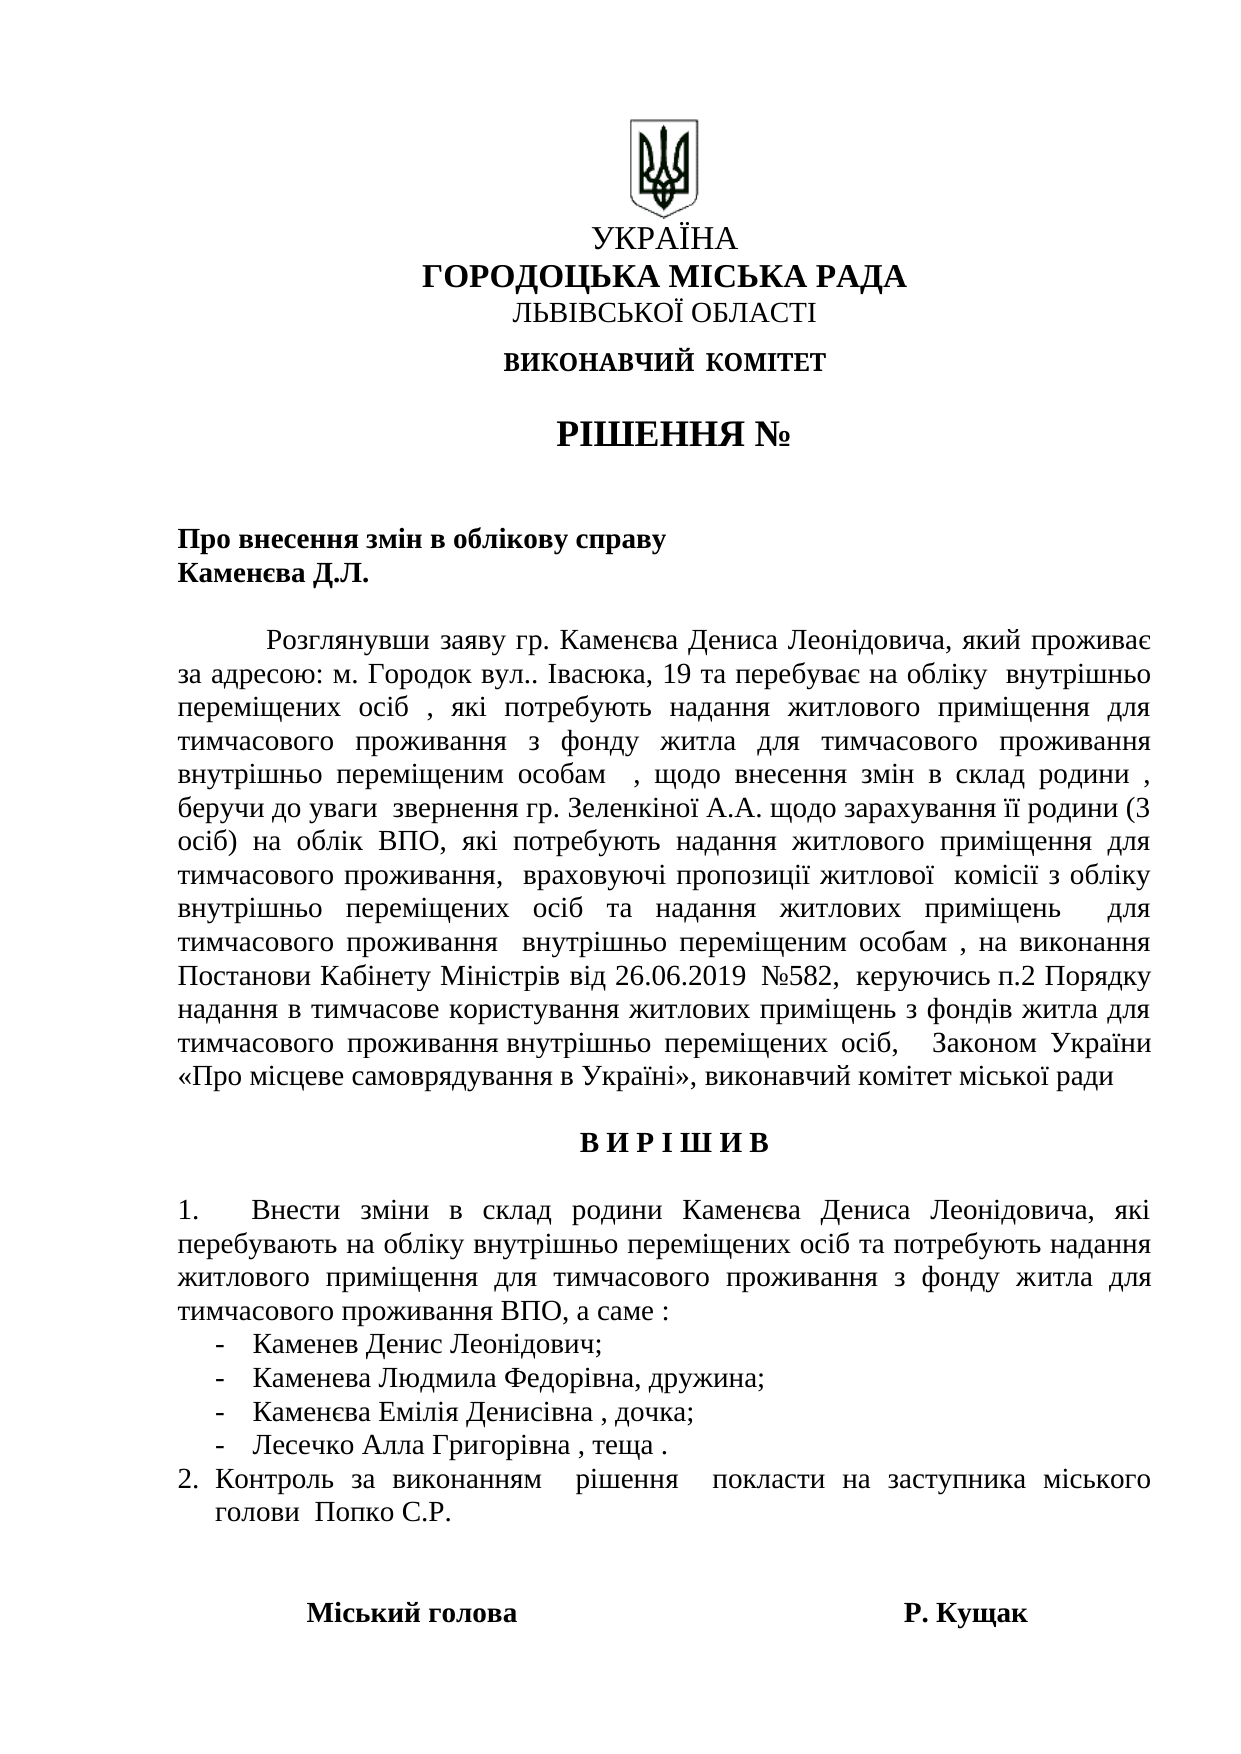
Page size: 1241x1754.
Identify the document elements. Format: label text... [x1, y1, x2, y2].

text РІШЕННЯ № [177, 411, 1171, 454]
text Міський голова Р. Кущак [177, 1595, 1152, 1628]
text ЛЬВІВСЬКОЇ ОБЛАСТІ [177, 295, 1152, 328]
text В И Р І Ш И В [177, 1125, 1171, 1159]
text ГОРОДОЦЬКА МІСЬКА РАДА [177, 256, 1152, 295]
text УКРАЇНА [177, 218, 1152, 256]
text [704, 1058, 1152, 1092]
list Каменева Людмила Федорівна, дружина; [215, 1360, 1152, 1394]
subtitle ВИКОНАВЧИЙ КОМІТЕТ [177, 349, 1152, 378]
text Розглянувши заяву гр. Каменєва Дениса Леонідовича, який проживає за адресою: м. Городок вул.. Івасюка, 19 та перебуває на обліку внутрішньо переміщених осіб , які потребують надання житлового приміщення для тимчасового проживання з фонду житла для тимчасового проживання внутрішньо переміщеним особам , щодо внесення змін в склад родини , беручи до уваги звернення гр. Зеленкіної А.А. щодо зарахування її родини (3 осіб) на облік ВПО, які потребують надання житлового приміщення для тимчасового проживання, враховуючі пропозиції житлової комісії з обліку внутрішньо переміщених осіб та надання житлових приміщень для тимчасового проживання внутрішньо переміщеним особам , на виконання Постанови Кабінету Міністрів від 26.06.2019 №582, керуючись п.2 Порядку надання в тимчасове користування житлових приміщень з фондів житла для тимчасового проживання внутрішньо переміщених осіб, Законом України «Про місцеве самоврядування в Україні», виконавчий комітет міської ради [177, 622, 1152, 991]
text Про внесення змін в облікову справу [177, 522, 1171, 555]
picture [629, 118, 700, 219]
list Лесечко Алла Григорівна , теща . [215, 1427, 1152, 1461]
list Контроль за виконанням рішення покласти на заступника міського голови Попко С.Р. [177, 1461, 1152, 1528]
text Каменєва Д.Л. [177, 555, 1171, 589]
list Внести зміни в склад родини Каменєва Дениса Леонідовича, які перебувають на обліку внутрішньо переміщених осіб та потребують надання житлового приміщення для тимчасового проживання з фонду житла для тимчасового проживання ВПО, а саме : [177, 1192, 1152, 1327]
list Каменєва Емілія Денисівна , дочка; [215, 1394, 1152, 1427]
list Каменев Денис Леонідович; [215, 1327, 1152, 1360]
